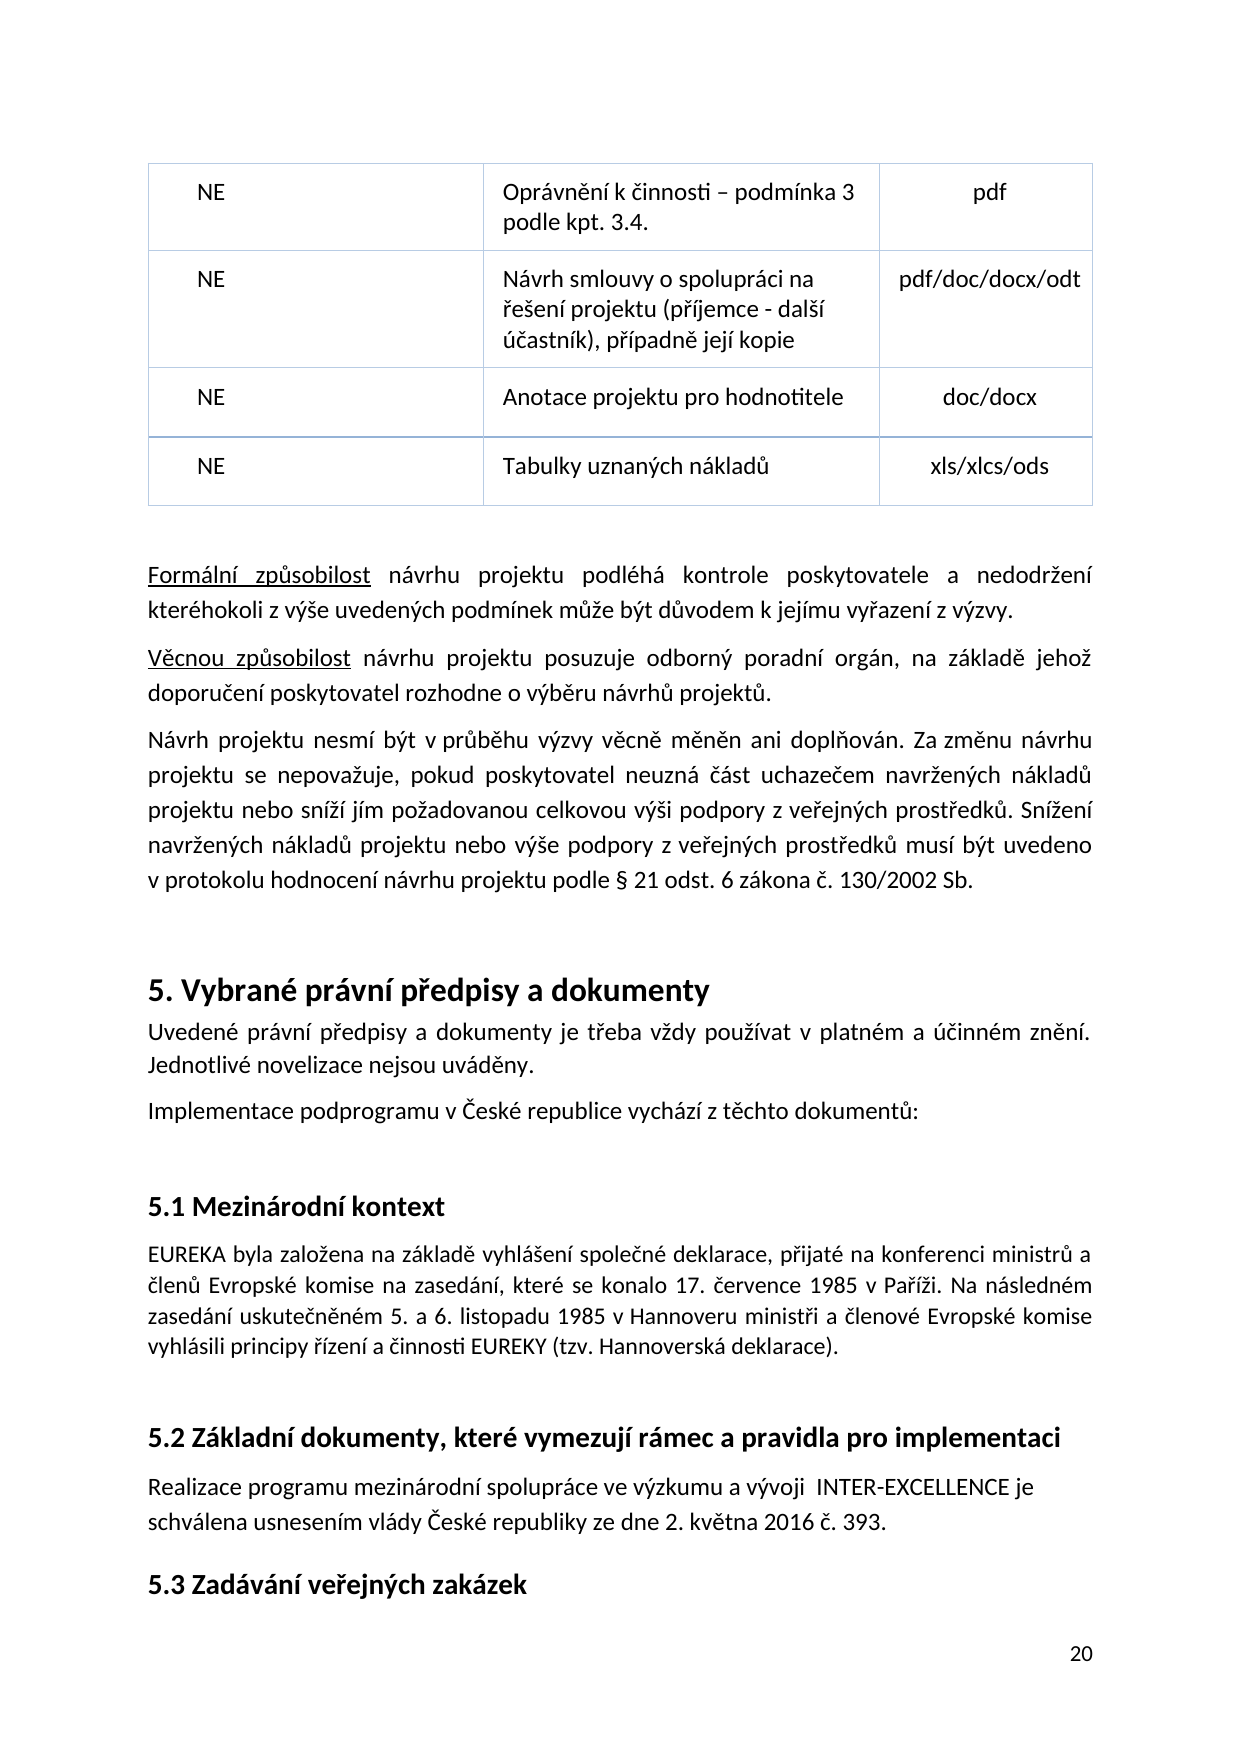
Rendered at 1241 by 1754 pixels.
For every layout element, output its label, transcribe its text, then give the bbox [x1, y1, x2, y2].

table_cell pdf/doc/docx/odt [880, 251, 1092, 367]
text EUREKA byla založena na základě vyhlášení společné deklarace, přijaté na konferenci ministrů a členů Evropské komise na zasedání, které se konalo 17. července 1985 v Paříži. Na následném zasedání uskutečněném 5. a 6. listopadu 1985 v Hannoveru ministři a členové Evropské komise vyhlásili principy řízení a činnosti EUREKY (tzv. Hannoverská deklarace). [148, 1239, 1093, 1361]
text Věcnou způsobilost návrhu projektu posuzuje odborný poradní orgán, na základě jehož doporučení poskytovatel rozhodne o výběru návrhů projektů. [148, 642, 1093, 707]
text Realizace programu mezinárodní spolupráce ve výzkumu a vývoji INTER-EXCELLENCE je schválena usnesením vlády České republiky ze dne 2. května 2016 č. 393. [148, 1471, 1093, 1536]
text Implementace podprogramu v České republice vychází z těchto dokumentů: [148, 1096, 1093, 1126]
table_cell NE [149, 251, 483, 367]
table_cell NE [149, 164, 483, 249]
subtitle 5.1 Mezinárodní kontext [148, 1188, 1093, 1223]
text Formální způsobilost návrhu projektu podléhá kontrole poskytovatele a nedodržení kteréhokoli z výše uvedených podmínek může být důvodem k jejímu vyřazení z výzvy. [148, 559, 1093, 625]
table_cell Tabulky uznaných nákladů [484, 438, 879, 505]
table_cell Návrh smlouvy o spolupráci na řešení projektu (příjemce - další účastník), případně její kopie [484, 251, 879, 367]
text Návrh projektu nesmí být v průběhu výzvy věcně měněn ani doplňován. Za změnu návrhu projektu se nepovažuje, pokud poskytovatel neuzná část uchazečem navržených nákladů projektu nebo sníží jím požadovanou celkovou výši podpory z veřejných prostředků. Snížení navržených nákladů projektu nebo výše podpory z veřejných prostředků musí být uvedeno v protokolu hodnocení návrhu projektu podle § 21 odst. 6 zákona č. 130/2002 Sb. [148, 724, 1093, 895]
table_cell Anotace projektu pro hodnotitele [484, 368, 879, 436]
table_cell xls/xlcs/ods [880, 438, 1092, 505]
subtitle 5. Vybrané právní předpisy a dokumenty [148, 969, 1093, 1010]
table_cell pdf [880, 164, 1092, 249]
table_cell NE [149, 438, 483, 505]
subtitle 5.2 Základní dokumenty, které vymezují rámec a pravidla pro implementaci [148, 1419, 1093, 1455]
subtitle 5.3 Zadávání veřejných zakázek [148, 1566, 1093, 1601]
table_cell doc/docx [880, 368, 1092, 436]
text Uvedené právní předpisy a dokumenty je třeba vždy používat v platném a účinném znění. Jednotlivé novelizace nejsou uváděny. [148, 1016, 1093, 1080]
table_cell Oprávnění k činnosti – podmínka 3 podle kpt. 3.4. [484, 164, 879, 249]
table_cell NE [149, 368, 483, 436]
